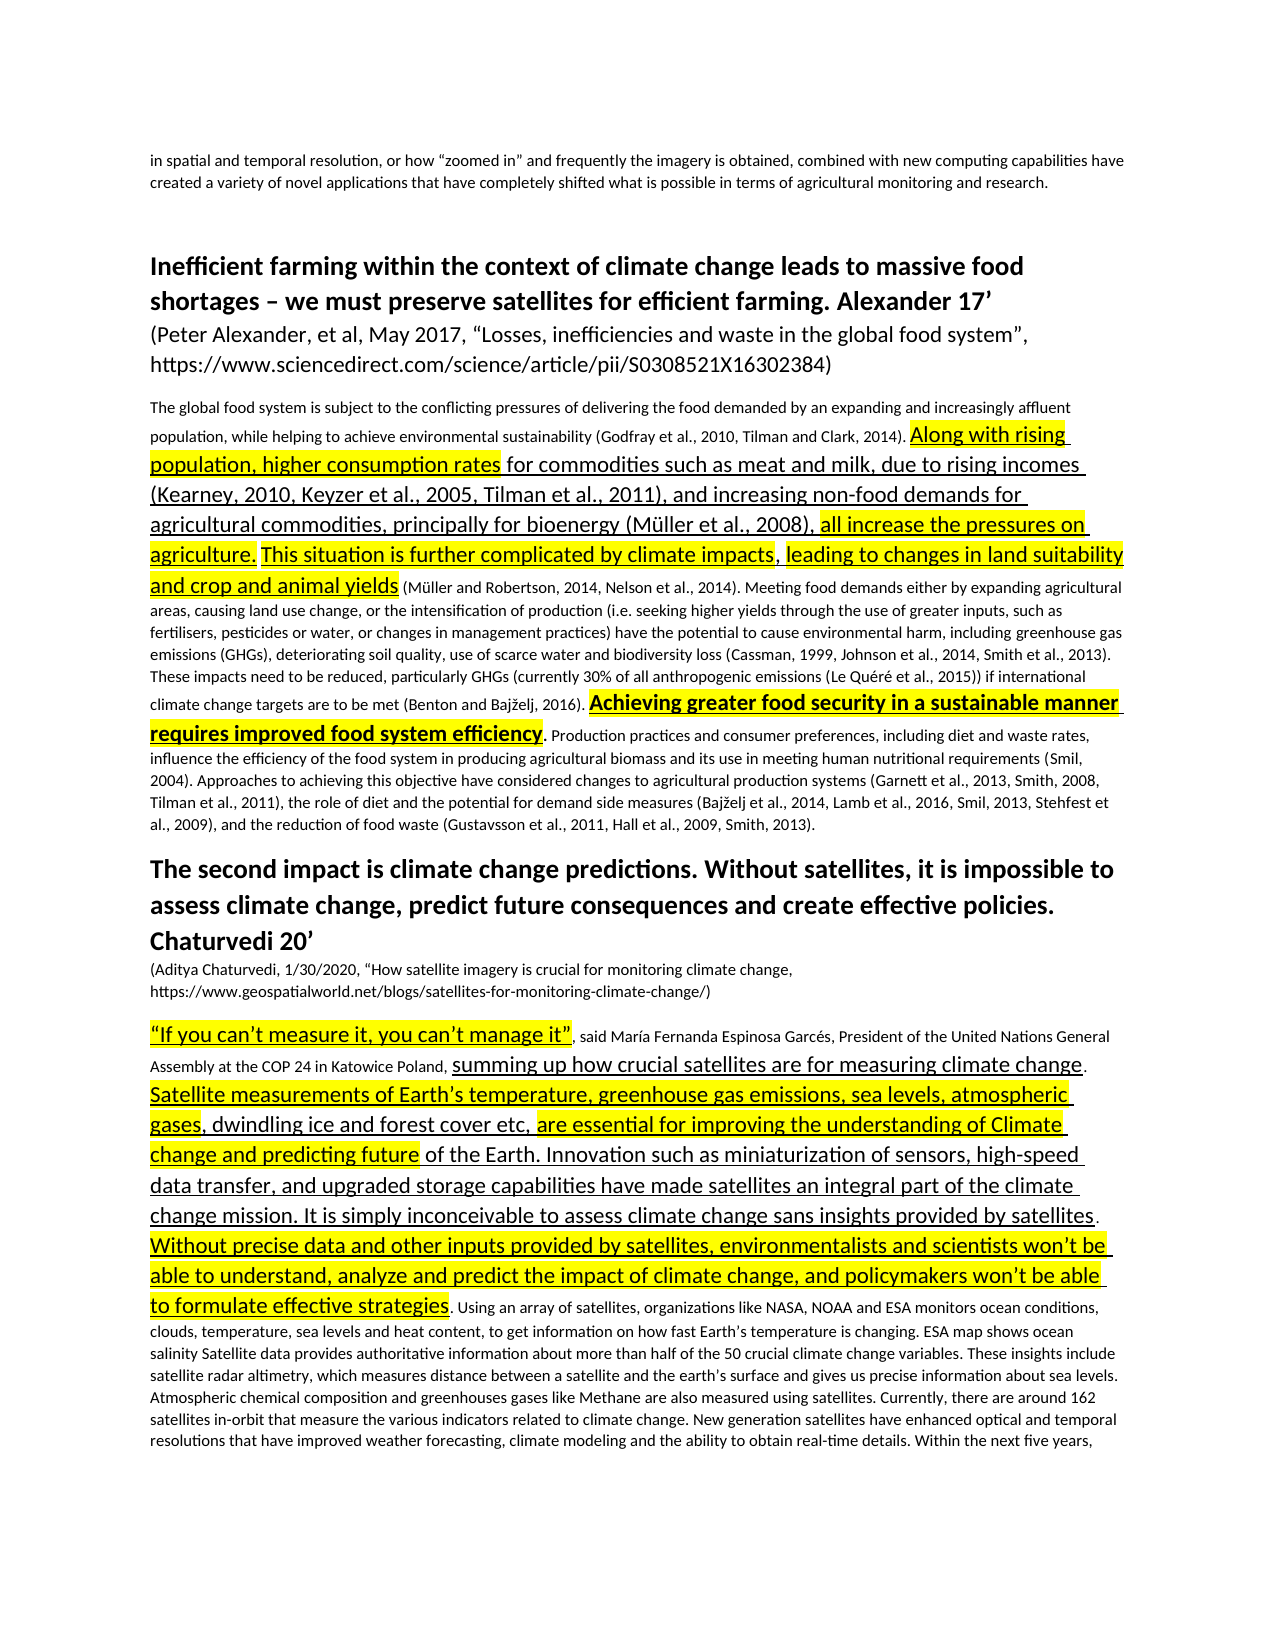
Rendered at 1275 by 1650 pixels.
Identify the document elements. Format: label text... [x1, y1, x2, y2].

text (Aditya Chaturvedi, 1/30/2020, “How satellite imagery is crucial for monitoring climate change, https://www.geospatialworld.net/blogs/satellites-for-monitoring-climate-change/) [150, 959, 1125, 1002]
text The global food system is subject to the conflicting pressures of delivering the food demanded by an expanding and increasingly affluent population, while helping to achieve environmental sustainability (Godfray et al., 2010, Tilman and Clark, 2014). Along with rising population, higher consumption rates for commodities such as meat and milk, due to rising incomes (Kearney, 2010, Keyzer et al., 2005, Tilman et al., 2011), and increasing non-food demands for agricultural commodities, principally for bioenergy (Müller et al., 2008), all increase the pressures on agriculture. This situation is further complicated by climate impacts, leading to changes in land suitability and crop and animal yields (Müller and Robertson, 2014, Nelson et al., 2014). Meeting food demands either by expanding agricultural areas, causing land use change, or the intensification of production (i.e. seeking higher yields through the use of greater inputs, such as fertilisers, pesticides or water, or changes in management practices) have the potential to cause environmental harm, including greenhouse gas emissions (GHGs), deteriorating soil quality, use of scarce water and biodiversity loss (Cassman, 1999, Johnson et al., 2014, Smith et al., 2013). These impacts need to be reduced, particularly GHGs (currently 30% of all anthropogenic emissions (Le Quéré et al., 2015)) if international climate change targets are to be met (Benton and Bajželj, 2016). Achieving greater food security in a sustainable manner requires improved food system efficiency. Production practices and consumer preferences, including diet and waste rates, influence the efficiency of the food system in producing agricultural biomass and its use in meeting human nutritional requirements (Smil, 2004). Approaches to achieving this objective have considered changes to agricultural production systems (Garnett et al., 2013, Smith, 2008, Tilman et al., 2011), the role of diet and the potential for demand side measures (Bajželj et al., 2014, Lamb et al., 2016, Smil, 2013, Stehfest et al., 2009), and the reduction of food waste (Gustavsson et al., 2011, Hall et al., 2009, Smith, 2013). [150, 397, 1125, 834]
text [150, 150, 1125, 192]
subtitle Inefficient farming within the context of climate change leads to massive food shortages – we must preserve satellites for efficient farming. Alexander 17’ [150, 249, 1125, 318]
subtitle The second impact is climate change predictions. Without satellites, it is impossible to assess climate change, predict future consequences and create effective policies. Chaturvedi 20’ [150, 852, 1125, 957]
text (Peter Alexander, et al, May 2017, “Losses, inefficiencies and waste in the global food system”, https://www.sciencedirect.com/science/article/pii/S0308521X16302384) [150, 320, 1125, 378]
